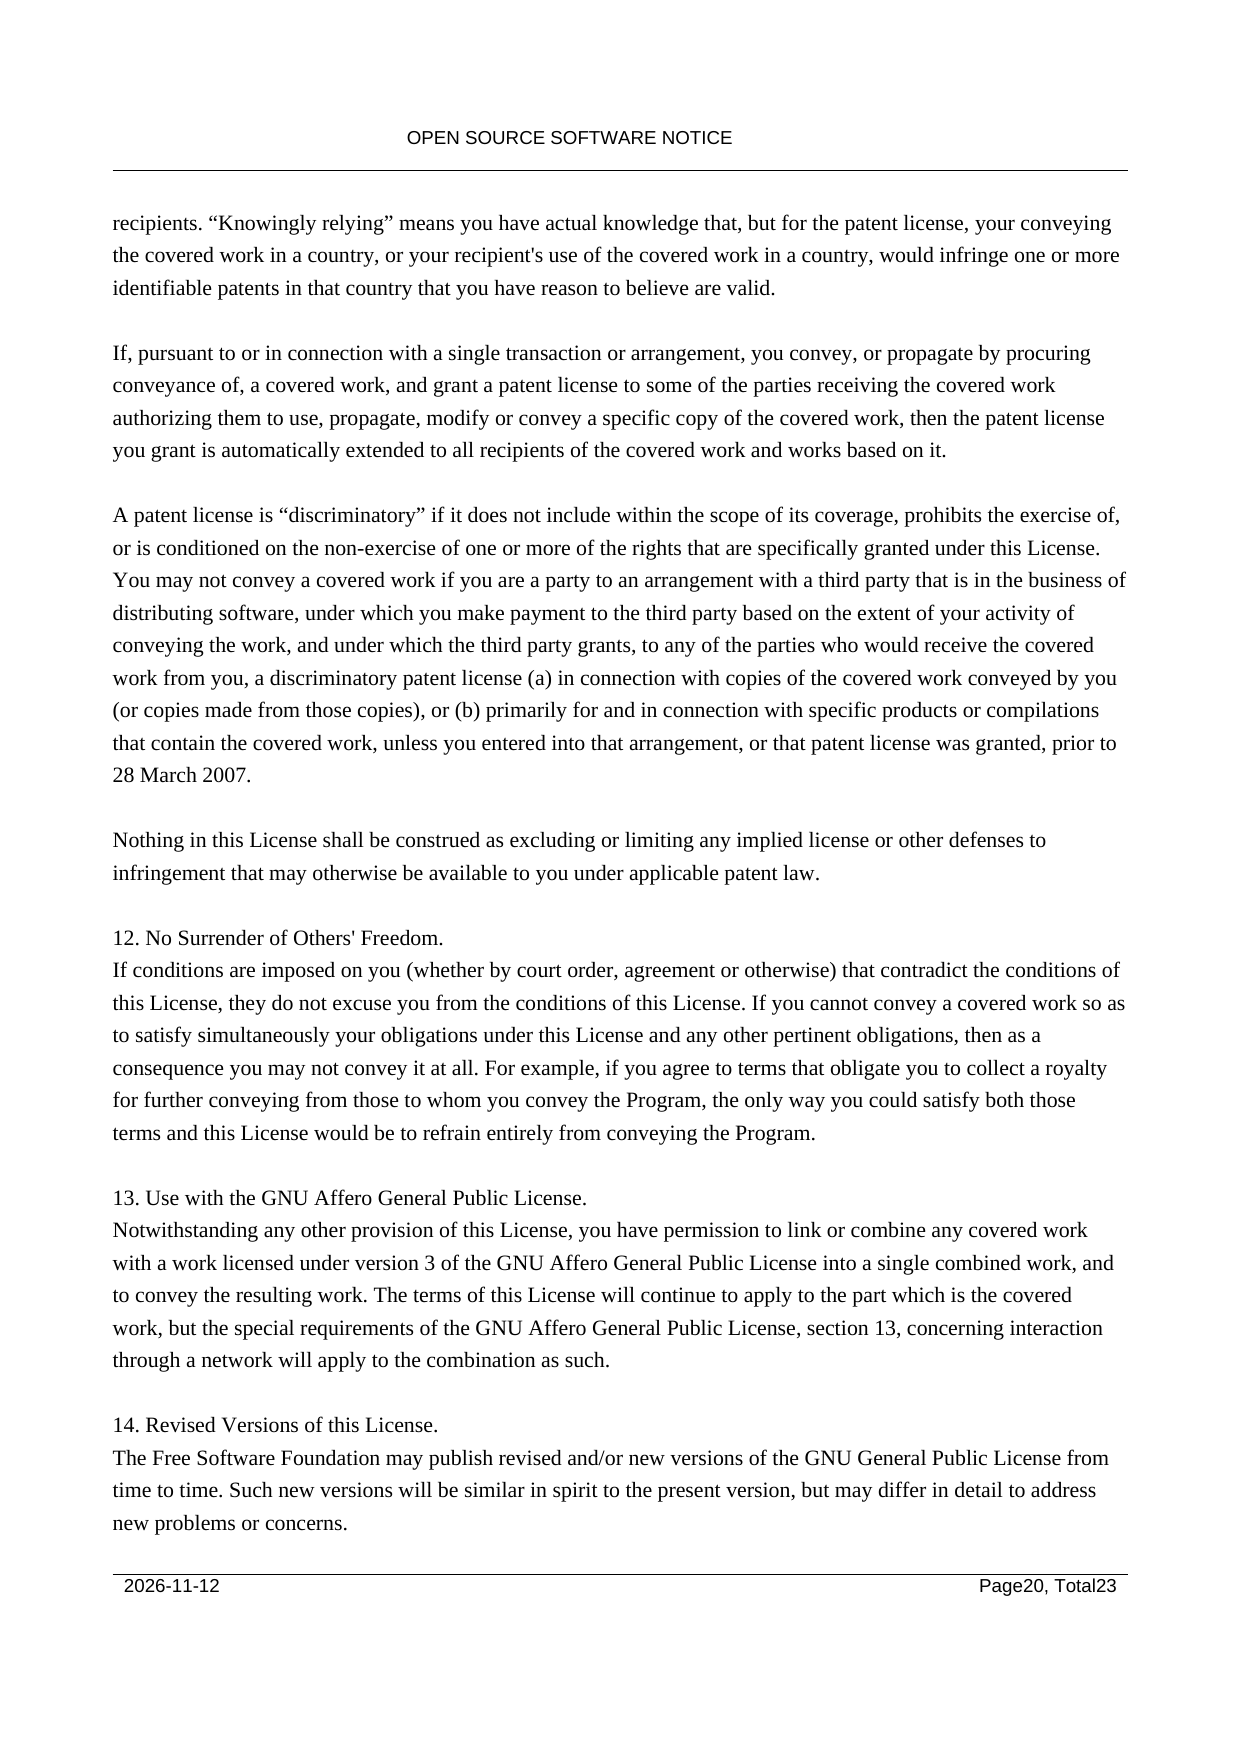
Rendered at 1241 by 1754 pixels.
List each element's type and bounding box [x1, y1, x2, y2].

text [112, 206, 1128, 1539]
